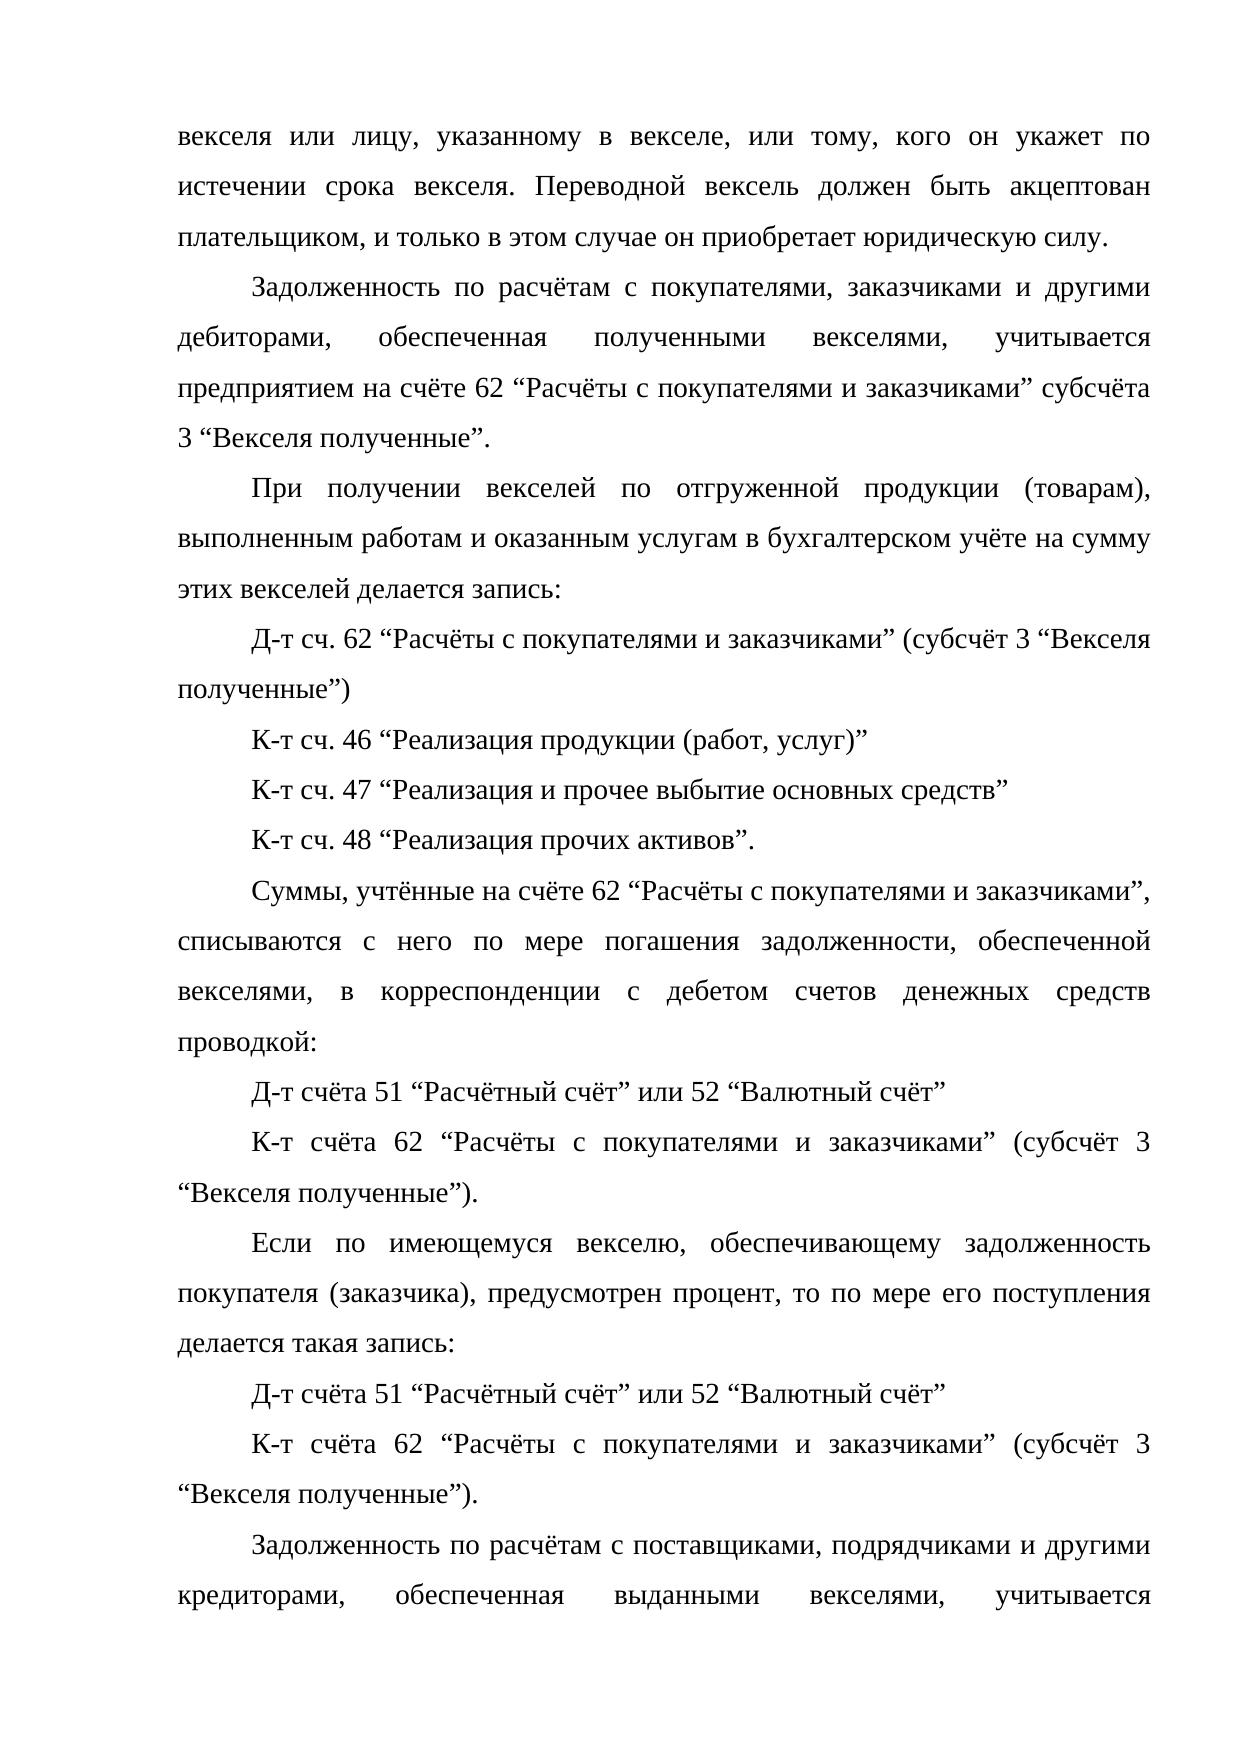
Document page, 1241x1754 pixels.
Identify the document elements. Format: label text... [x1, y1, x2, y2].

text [177, 118, 1152, 252]
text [177, 1527, 1152, 1611]
text Задолженность по расчётам с покупателями, заказчиками и другими дебиторами, обеспеченная полученными векселями, учитывается предприятием на счёте 62 “Расчёты с покупателями и заказчиками” субсчёта 3 “Векселя полученные”. [177, 269, 1152, 453]
text Д-т счёта 51 “Расчётный счёт” или 52 “Валютный счёт” [177, 1074, 1152, 1108]
text Суммы, учтённые на счёте 62 “Расчёты с покупателями и заказчиками”, списываются с него по мере погашения задолженности, обеспеченной векселями, в корреспонденции с дебетом счетов денежных средств проводкой: [177, 873, 1152, 1057]
text К-т счёта 62 “Расчёты с покупателями и заказчиками” (субсчёт 3 “Векселя полученные”). [177, 1124, 1152, 1208]
text Д-т сч. 62 “Расчёты с покупателями и заказчиками” (субсчёт 3 “Векселя полученные”) [177, 621, 1152, 705]
text Д-т счёта 51 “Расчётный счёт” или 52 “Валютный счёт” [177, 1376, 1152, 1409]
text При получении векселей по отгруженной продукции (товарам), выполненным работам и оказанным услугам в бухгалтерском учёте на сумму этих векселей делается запись: [177, 470, 1152, 604]
text К-т сч. 47 “Реализация и прочее выбытие основных средств” [177, 772, 1152, 806]
text К-т счёта 62 “Расчёты с покупателями и заказчиками” (субсчёт 3 “Векселя полученные”). [177, 1426, 1152, 1510]
text Если по имеющемуся векселю, обеспечивающему задолженность покупателя (заказчика), предусмотрен процент, то по мере его поступления делается такая запись: [177, 1225, 1152, 1359]
text К-т сч. 48 “Реализация прочих активов”. [177, 822, 1152, 856]
text К-т сч. 46 “Реализация продукции (работ, услуг)” [177, 722, 1152, 755]
